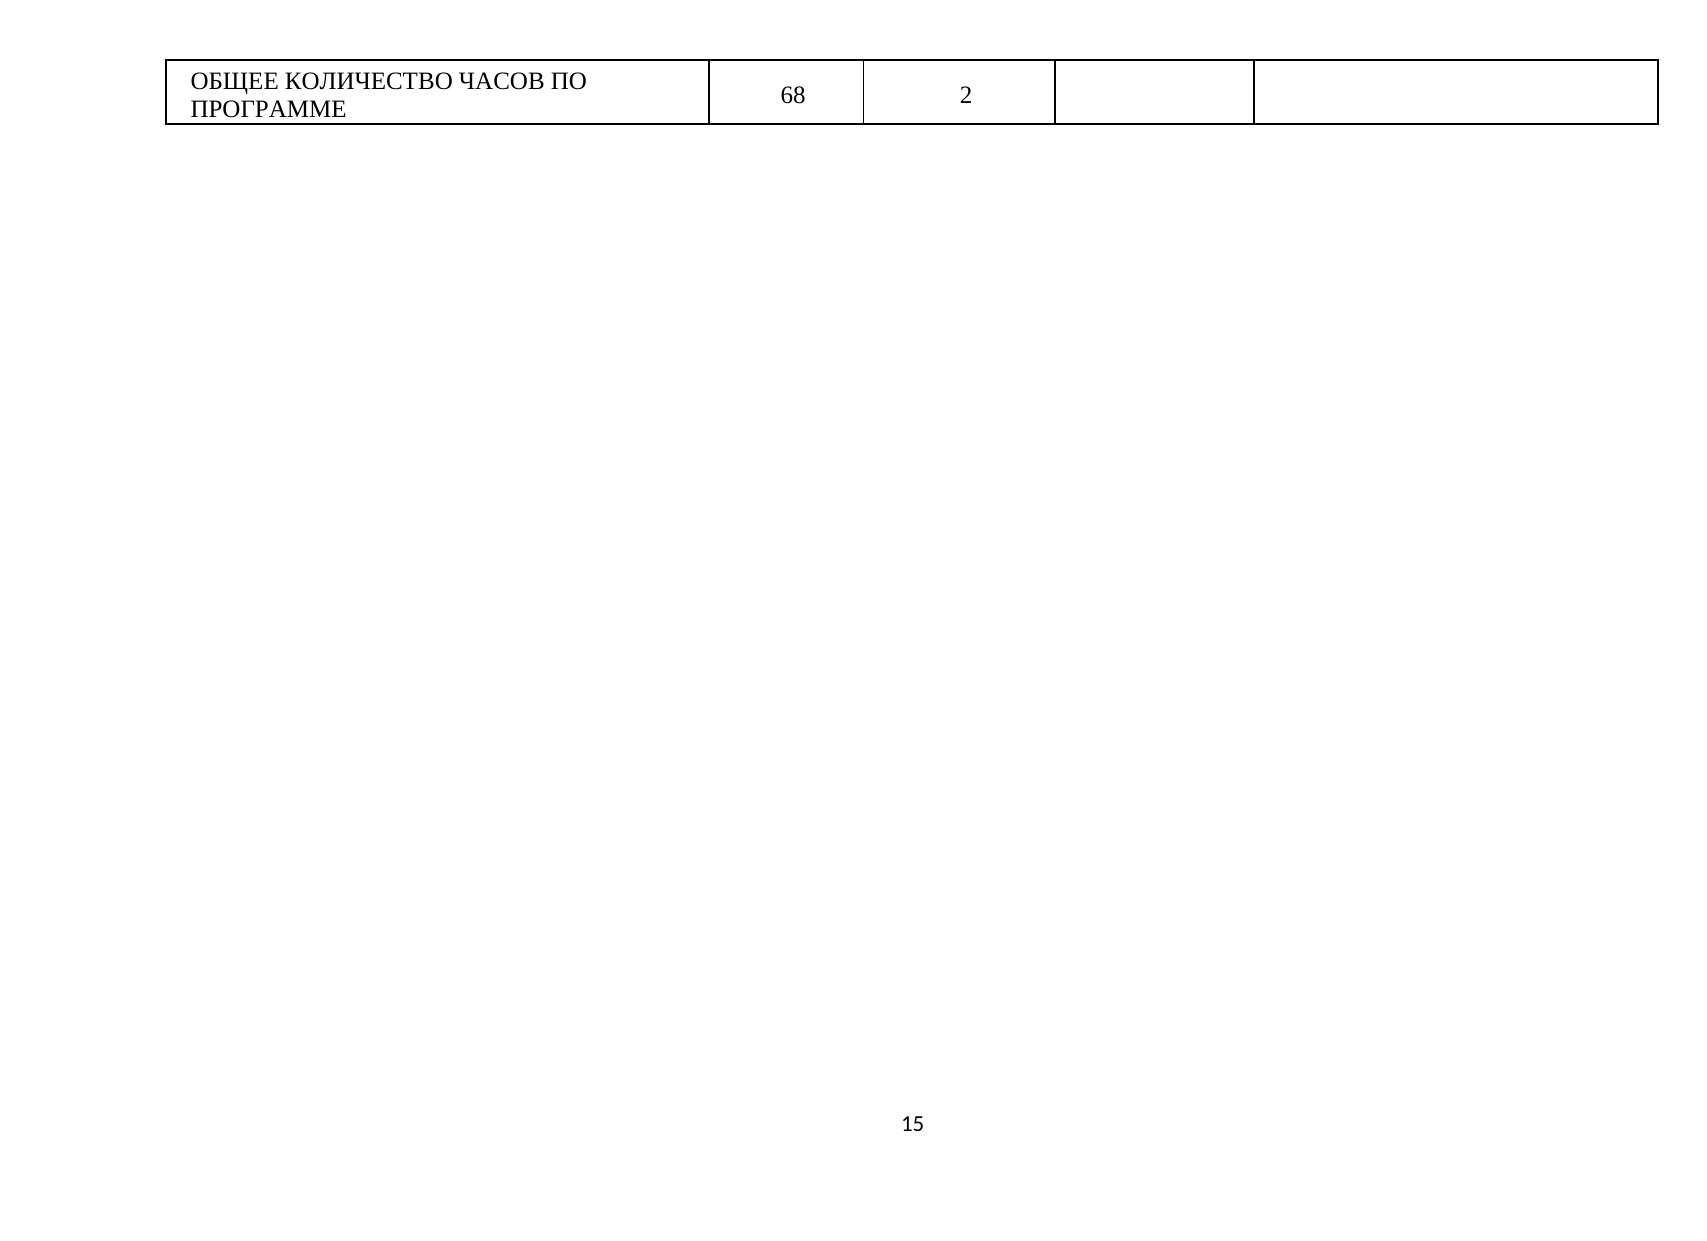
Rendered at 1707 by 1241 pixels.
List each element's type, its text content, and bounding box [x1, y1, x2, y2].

table_cell [1056, 61, 1253, 123]
table_cell [1255, 61, 1657, 123]
table_cell 68 [710, 61, 863, 123]
table_cell ОБЩЕЕ КОЛИЧЕСТВО ЧАСОВ ПО ПРОГРАММЕ [167, 61, 708, 123]
table_cell 2 [864, 61, 1054, 123]
